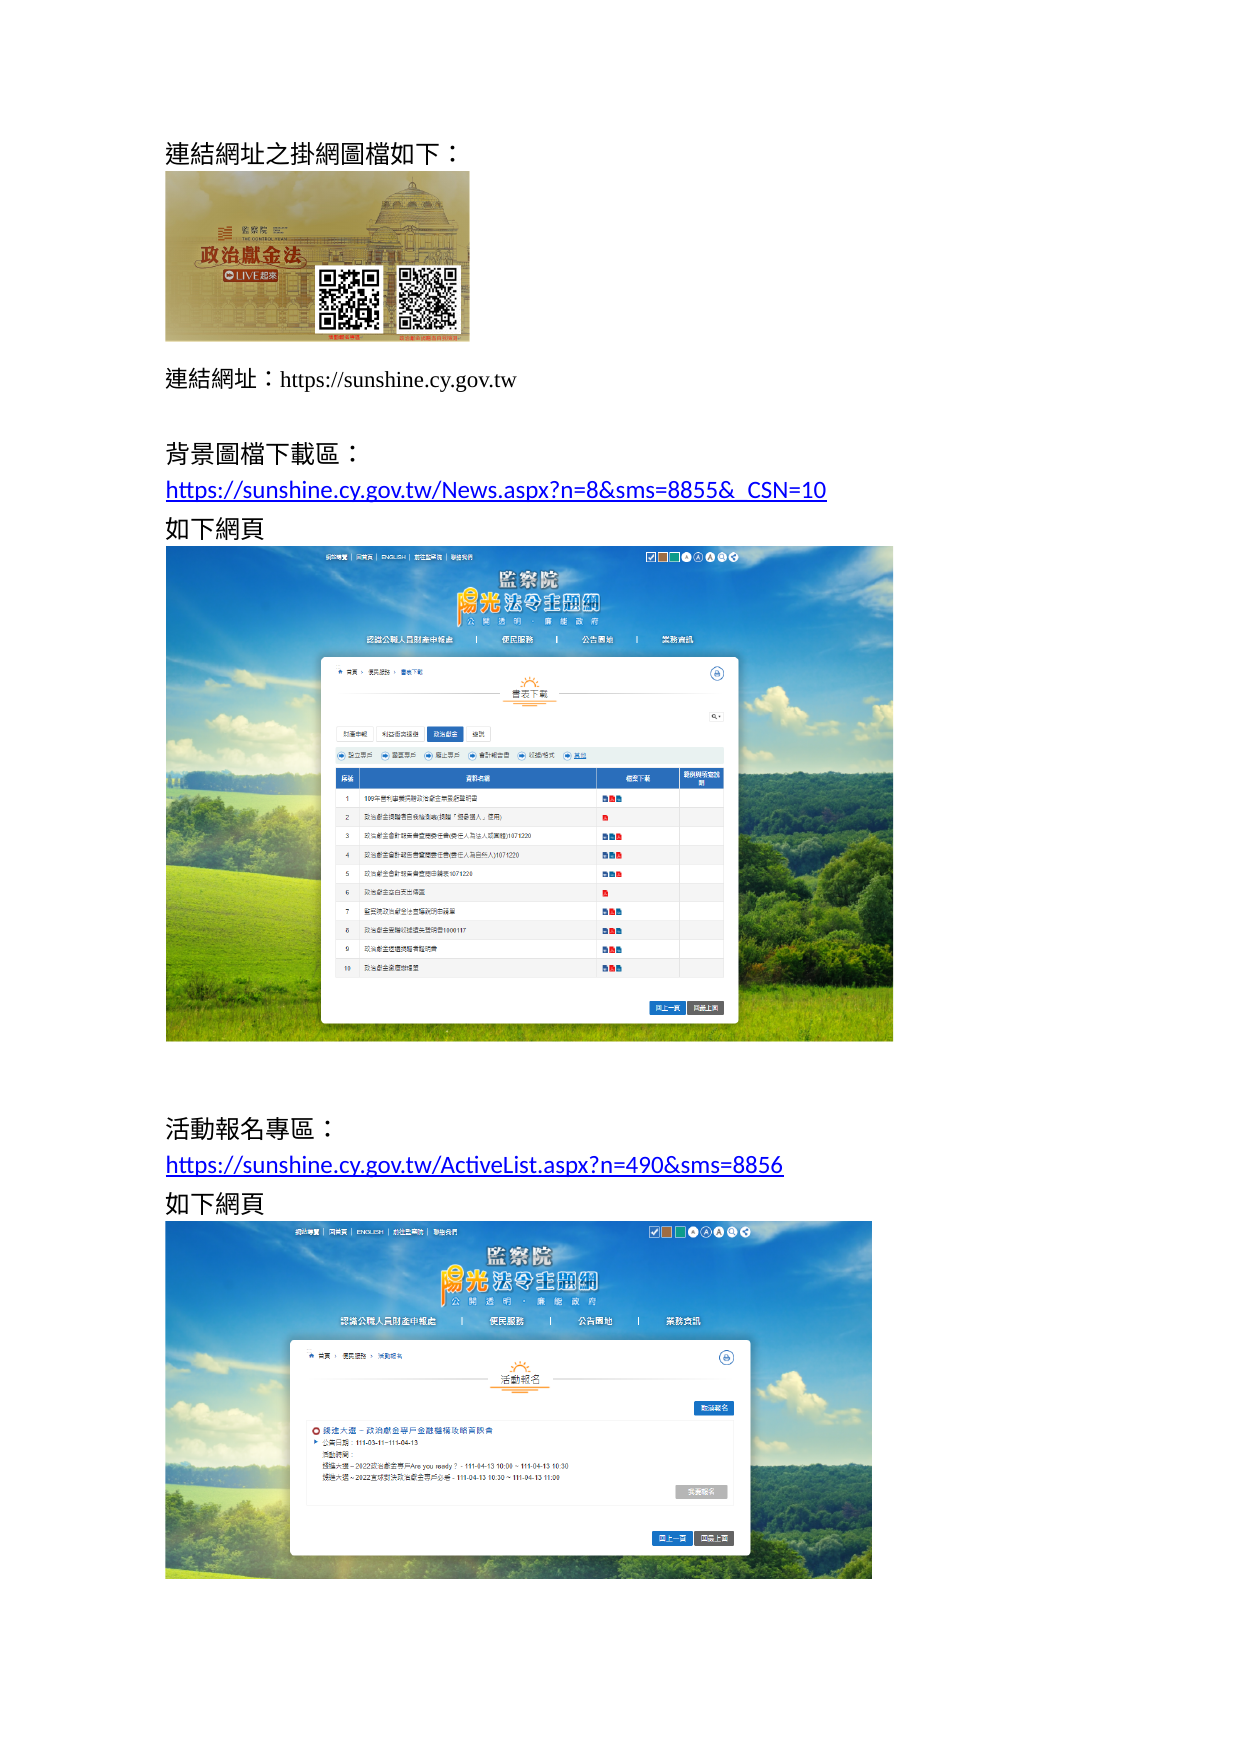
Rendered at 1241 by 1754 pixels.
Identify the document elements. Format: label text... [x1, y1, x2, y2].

text 連結網址之掛網圖檔如下： [165, 133, 1075, 171]
text 背景圖檔下載區： [165, 433, 1075, 471]
text 如下網頁 [165, 1183, 1075, 1221]
text https://sunshine.cy.gov.tw/ActiveList.aspx?n=490&sms=8856 [165, 1146, 1075, 1183]
text 活動報名專區： [165, 1108, 1075, 1146]
text 如下網頁 [165, 508, 1075, 546]
text 連結網址：https://sunshine.cy.gov.tw [165, 358, 1075, 396]
picture [165, 546, 894, 1042]
picture [165, 1221, 872, 1579]
picture [165, 171, 470, 342]
text https://sunshine.cy.gov.tw/News.aspx?n=8&sms=8855&_CSN=10 [165, 471, 1075, 508]
